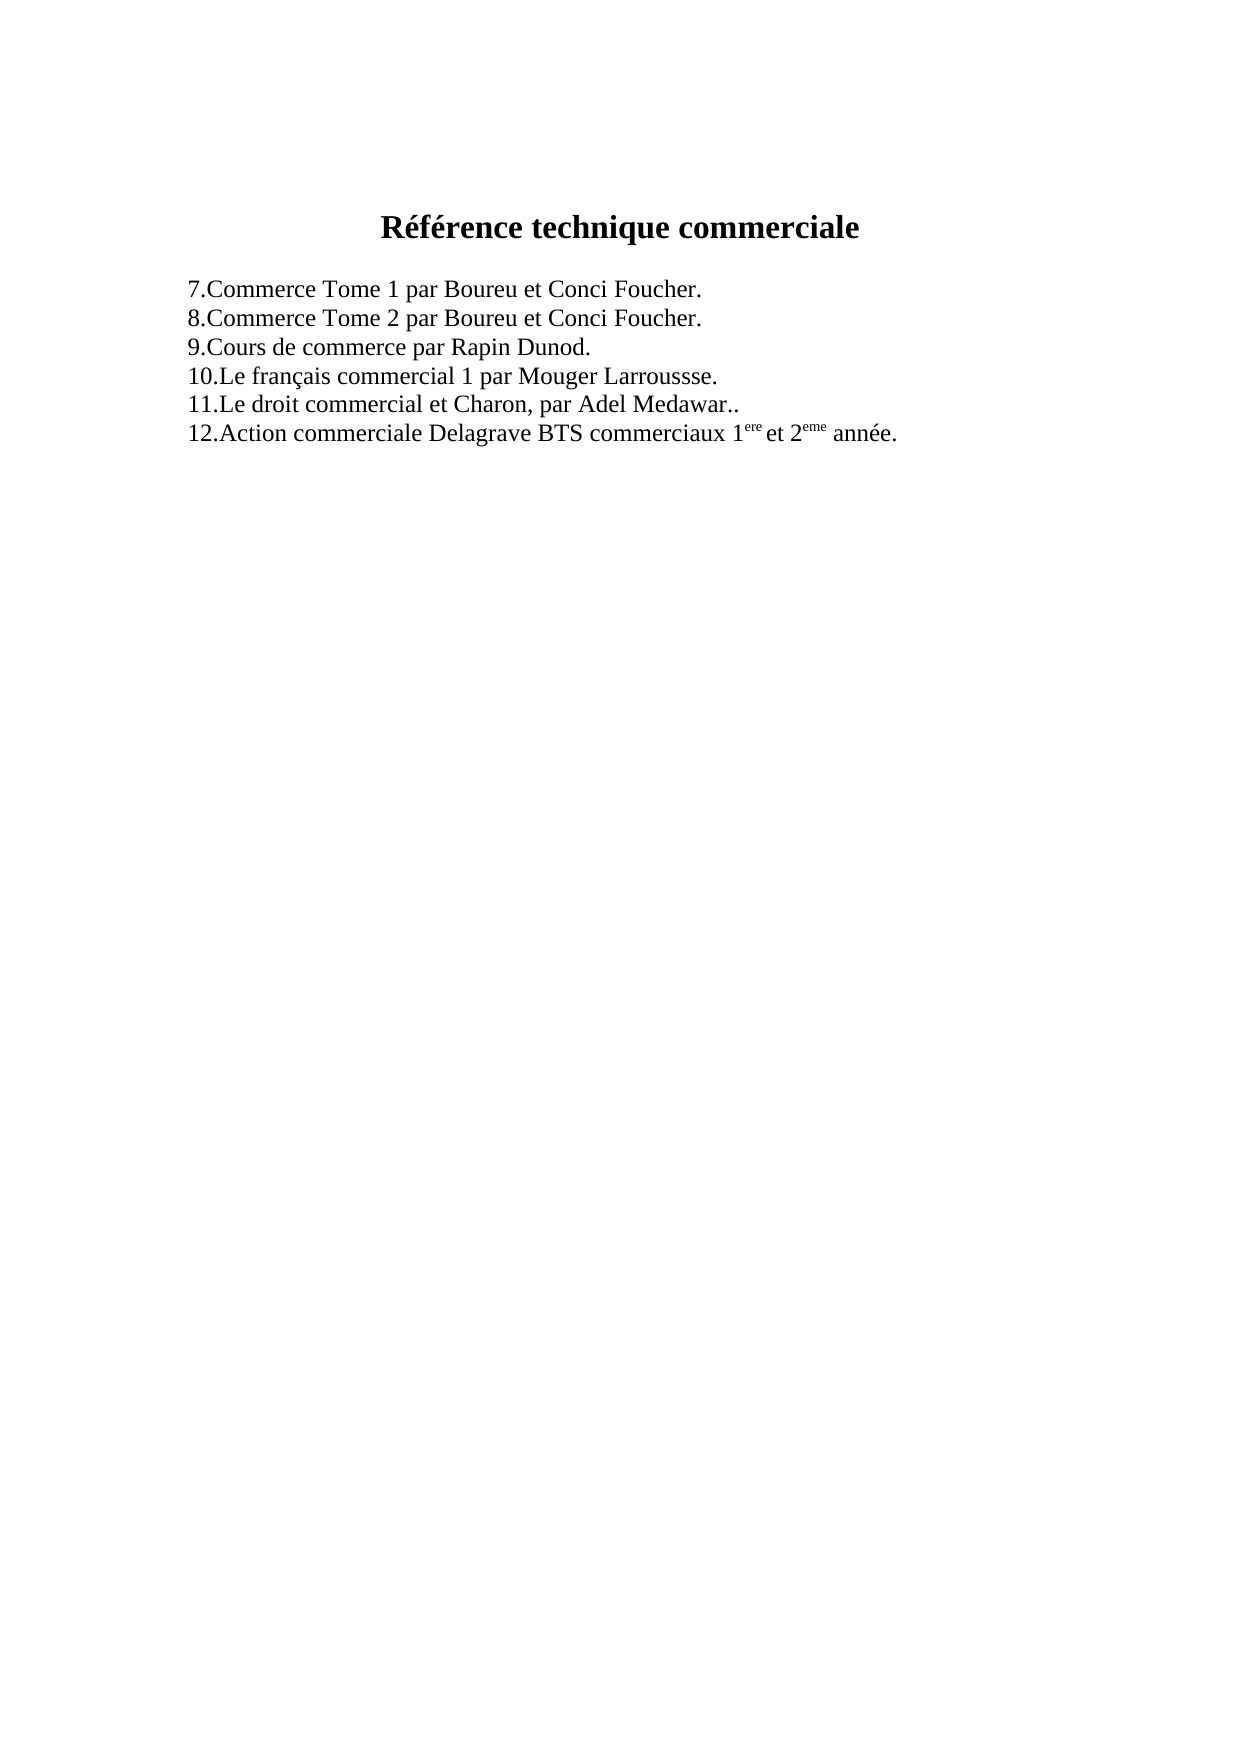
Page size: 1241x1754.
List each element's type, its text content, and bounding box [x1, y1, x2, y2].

list Commerce Tome 1 par Boureu et Conci Foucher. [187, 274, 1090, 303]
list Le droit commercial et Charon, par Adel Medawar.. [187, 389, 1090, 418]
list Action commerciale Delagrave BTS commerciaux 1ere et 2eme année. [187, 418, 1090, 447]
text Référence technique commerciale [150, 207, 1090, 246]
list Le français commercial 1 par Mouger Larroussse. [187, 361, 1090, 389]
list Cours de commerce par Rapin Dunod. [187, 332, 1090, 361]
list Commerce Tome 2 par Boureu et Conci Foucher. [187, 303, 1090, 332]
